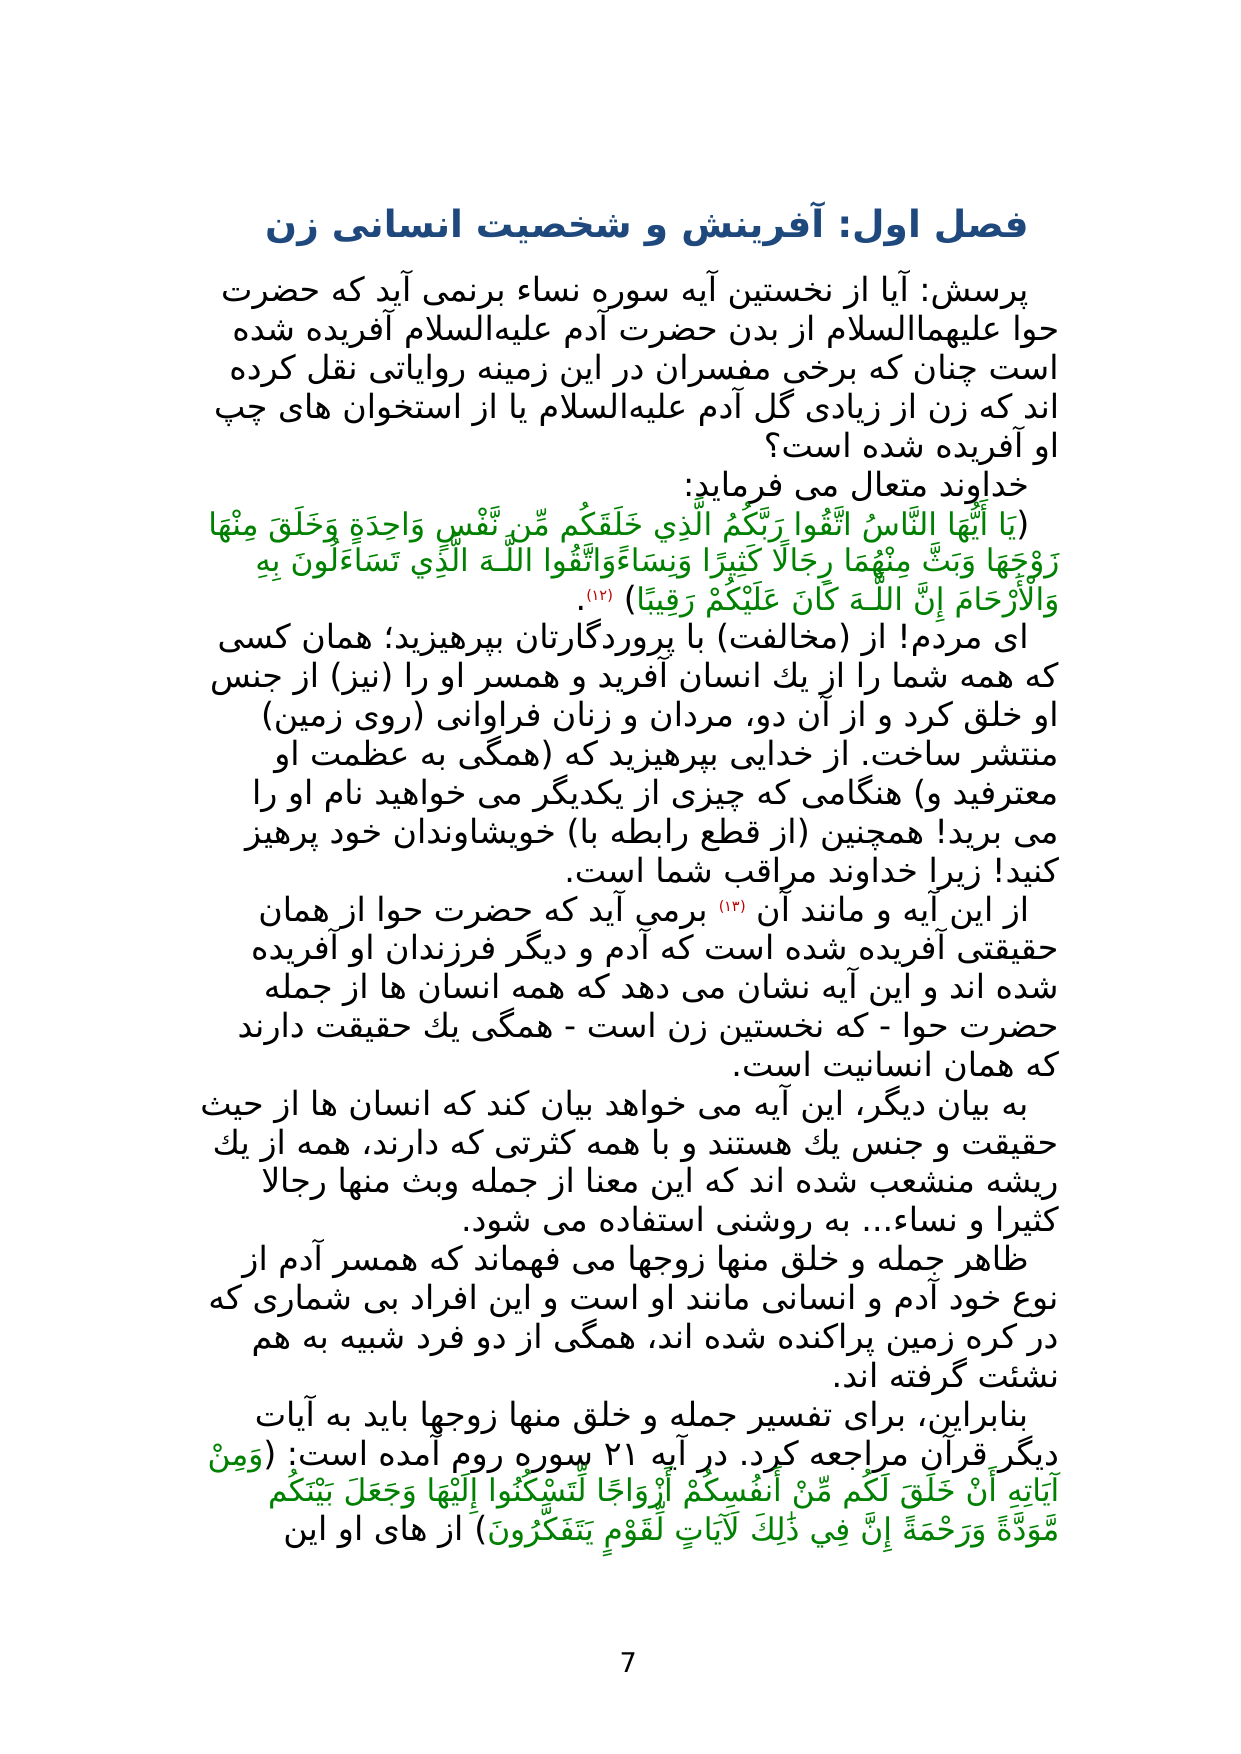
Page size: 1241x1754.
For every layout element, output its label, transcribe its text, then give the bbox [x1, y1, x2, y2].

text از اين آيه و مانند آن (١٣) برمى آيد كه حضرت حوا از همان حقيقتى آفريده شده است كه آدم و ديگر فرزندان او آفريده شده اند و اين آيه نشان مى دهد كه همه انسان ها از جمله حضرت حوا - كه نخستين زن است - همگى يك حقيقت دارند كه همان انسانيت است. [197, 890, 1059, 1084]
subtitle فصل اول: آفرينش و شخصيت انسانى زن [197, 202, 1059, 246]
text پرسش: آيا از نخستين آيه سوره نساء برنمى آيد كه حضرت حوا عليهما‌السلام از بدن حضرت آدم عليه‌السلام آفريده شده است چنان كه برخى مفسران در اين زمينه رواياتى نقل كرده اند كه زن از زيادى گل آدم عليه‌السلام يا از استخوان هاى چپ او آفريده شده است؟ [197, 271, 1059, 465]
text ظاهر جمله و خلق منها زوجها مى فهماند كه همسر آدم از نوع خود آدم و انسانى مانند او است و اين افراد بى شمارى كه در كره زمين پراكنده شده اند، همگى از دو فرد شبيه به هم نشئت گرفته اند. [197, 1240, 1059, 1395]
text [197, 1395, 1059, 1548]
text اى مردم! از (مخالفت) با پروردگارتان بپرهيزيد؛ همان كسى كه همه شما را از يك انسان آفريد و همسر او را (نيز) از جنس او خلق كرد و از آن دو، مردان و زنان فراوانى (روى زمين) منتشر ساخت. از خدايى بپرهيزيد كه (همگى به عظمت او معترفيد و) هنگامى كه چيزى از يكديگر مى خواهيد نام او را مى بريد! همچنين (از قطع رابطه با) خويشاوندان خود پرهيز كنيد! زيرا خداوند مراقب شما است. [197, 618, 1059, 890]
text خداوند متعال مى فرمايد: [197, 465, 1059, 504]
text (يَا أَيُّهَا النَّاسُ اتَّقُوا رَبَّكُمُ الَّذِي خَلَقَكُم مِّن نَّفْسٍ وَاحِدَةٍ وَخَلَقَ مِنْهَا زَوْجَهَا وَبَثَّ مِنْهُمَا رِجَالًا كَثِيرًا وَنِسَاءًوَاتَّقُوا اللَّـهَ الَّذِي تَسَاءَلُونَ بِهِ وَالْأَرْحَامَ إِنَّ اللَّـهَ كَانَ عَلَيْكُمْ رَقِيبًا) (١٢). [197, 504, 1059, 618]
text به بيان ديگر، اين آيه مى خواهد بيان كند كه انسان ها از حيث حقيقت و جنس يك هستند و با همه كثرتى كه دارند، همه از يك ريشه منشعب شده اند كه اين معنا از جمله وبث منها رجالا كثيرا و نساء... به روشنى استفاده مى شود. [197, 1084, 1059, 1240]
